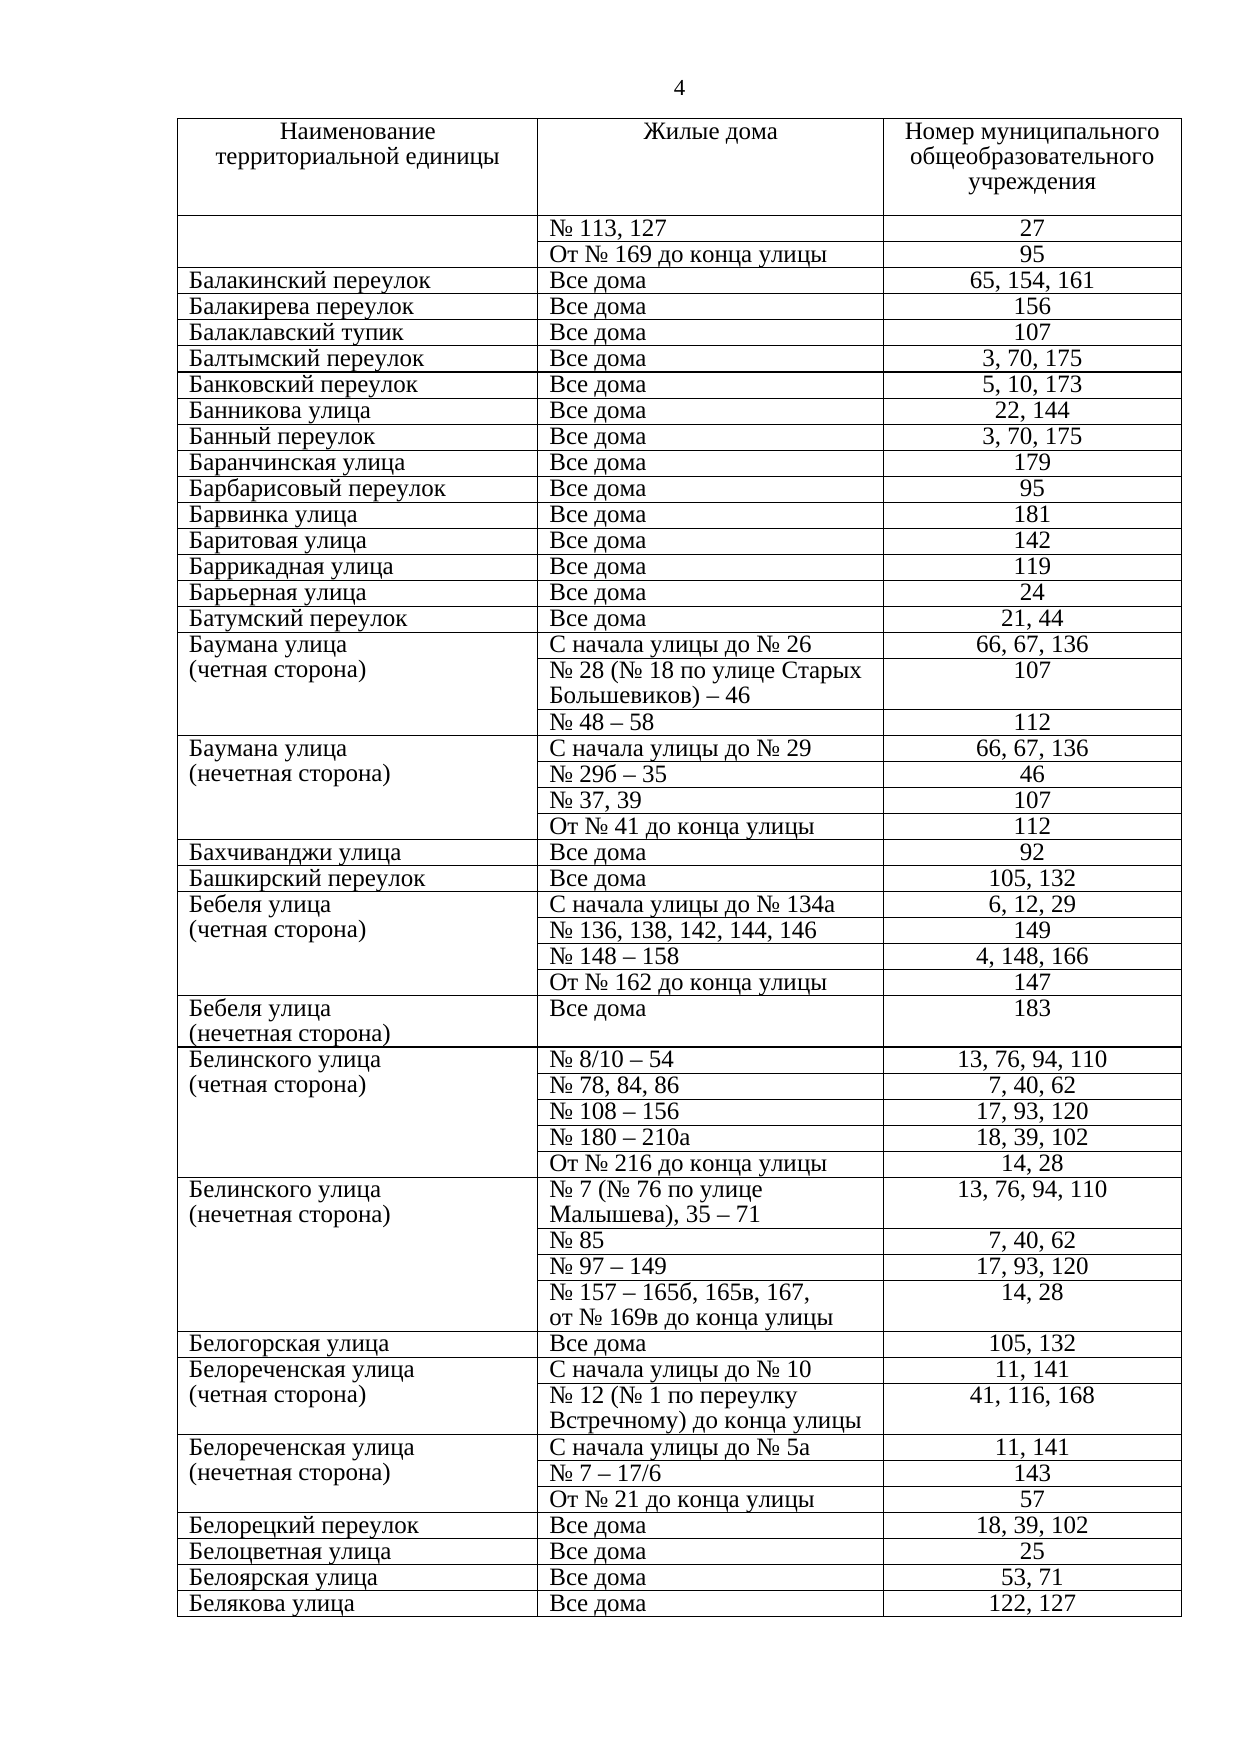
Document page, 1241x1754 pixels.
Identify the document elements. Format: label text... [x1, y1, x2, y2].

table_cell № 78, 84, 86 [538, 1074, 883, 1098]
table_cell 107 [884, 320, 1181, 345]
table_cell Банковский переулок [178, 373, 537, 397]
table_cell 179 [884, 451, 1181, 476]
table_cell № 8/10 – 54 [538, 1048, 883, 1072]
table_cell № 29б – 35 [538, 762, 883, 787]
table_cell 95 [884, 242, 1181, 267]
table_cell 46 [884, 762, 1181, 787]
table_cell 53, 71 [884, 1565, 1181, 1590]
table_cell Банный переулок [178, 425, 537, 449]
table_cell Барьерная улица [178, 581, 537, 606]
table_cell 11, 141 [884, 1358, 1181, 1383]
table_cell Банникова улица [178, 399, 537, 423]
table_cell № 28 (№ 18 по улице Старых Большевиков) – 46 [538, 659, 883, 709]
table_cell Все дома [538, 425, 883, 449]
table_cell 66, 67, 136 [884, 633, 1181, 658]
table_cell 17, 93, 120 [884, 1255, 1181, 1280]
table_cell 5, 10, 173 [884, 373, 1181, 397]
table_cell Все дома [538, 581, 883, 606]
table_cell Балакирева переулок [178, 294, 537, 319]
table_cell Белорецкий переулок [178, 1513, 537, 1538]
table_cell Балаклавский тупик [178, 320, 537, 345]
table_cell 142 [884, 529, 1181, 554]
table_cell Белогорская улица [178, 1332, 537, 1357]
table_cell № 108 – 156 [538, 1100, 883, 1124]
table_cell Башкирский переулок [178, 866, 537, 891]
table_cell Все дома [538, 1539, 883, 1564]
table_cell Все дома [538, 1591, 883, 1616]
table_cell Барбарисовый переулок [178, 477, 537, 502]
table_cell 156 [884, 294, 1181, 319]
table_cell Все дома [538, 320, 883, 345]
table_header Наименование территориальной единицы [178, 119, 537, 215]
table_cell 17, 93, 120 [884, 1100, 1181, 1124]
table_cell Все дома [538, 268, 883, 293]
table_cell Белореченская улица (четная сторона) [178, 1358, 537, 1434]
table_cell 143 [884, 1461, 1181, 1486]
table_cell № 97 – 149 [538, 1255, 883, 1280]
table_cell Все дома [538, 503, 883, 528]
table_cell Баумана улица (нечетная сторона) [178, 736, 537, 839]
table_cell Баранчинская улица [178, 451, 537, 476]
table_cell 4, 148, 166 [884, 944, 1181, 969]
table_cell Белоярская улица [178, 1565, 537, 1590]
table_cell Все дома [538, 477, 883, 502]
table_cell 14, 28 [884, 1281, 1181, 1331]
table_cell Белинского улица (нечетная сторона) [178, 1178, 537, 1331]
table_cell 25 [884, 1539, 1181, 1564]
table_cell 183 [884, 996, 1181, 1046]
table_cell Все дома [538, 373, 883, 397]
table_cell Белореченская улица (нечетная сторона) [178, 1435, 537, 1512]
table_cell Все дома [538, 555, 883, 580]
table_cell Все дома [538, 1513, 883, 1538]
table_cell № 136, 138, 142, 144, 146 [538, 918, 883, 943]
table_cell 41, 116, 168 [884, 1384, 1181, 1434]
table_cell 149 [884, 918, 1181, 943]
table_cell 112 [884, 814, 1181, 839]
table_cell 105, 132 [884, 866, 1181, 891]
table_cell № 85 [538, 1229, 883, 1254]
table_cell 112 [884, 710, 1181, 735]
table_cell Белинского улица (четная сторона) [178, 1048, 537, 1177]
table_cell 11, 141 [884, 1435, 1181, 1460]
table_cell Все дома [538, 529, 883, 554]
table_cell Все дома [538, 607, 883, 632]
table_cell Балтымский переулок [178, 346, 537, 371]
table_cell 7, 40, 62 [884, 1229, 1181, 1254]
table_cell С начала улицы до № 134а [538, 892, 883, 917]
table_cell № 7 – 17/6 [538, 1461, 883, 1486]
table_cell № 180 – 210а [538, 1126, 883, 1151]
table_cell Баритовая улица [178, 529, 537, 554]
table_cell № 12 (№ 1 по переулку Встречному) до конца улицы [538, 1384, 883, 1434]
table_cell Батумский переулок [178, 607, 537, 632]
table_cell 95 [884, 477, 1181, 502]
table_cell № 48 – 58 [538, 710, 883, 735]
table_cell 21, 44 [884, 607, 1181, 632]
table_cell № 157 – 165б, 165в, 167, от № 169в до конца улицы [538, 1281, 883, 1331]
table_cell Бебеля улица (четная сторона) [178, 892, 537, 995]
table_cell Все дома [538, 1332, 883, 1357]
table_cell Все дома [538, 840, 883, 865]
table_cell № 37, 39 [538, 788, 883, 813]
table_cell 22, 144 [884, 399, 1181, 423]
table_cell С начала улицы до № 10 [538, 1358, 883, 1383]
table_cell Баумана улица (четная сторона) [178, 633, 537, 735]
table_cell Все дома [538, 1565, 883, 1590]
table_cell 18, 39, 102 [884, 1126, 1181, 1151]
table_cell Все дома [538, 866, 883, 891]
table_cell 13, 76, 94, 110 [884, 1048, 1181, 1072]
table_cell 14, 28 [884, 1152, 1181, 1177]
table_cell 65, 154, 161 [884, 268, 1181, 293]
table_cell От № 169 до конца улицы [538, 242, 883, 267]
table_cell 3, 70, 175 [884, 425, 1181, 449]
table_cell 6, 12, 29 [884, 892, 1181, 917]
table_cell 147 [884, 970, 1181, 995]
table_cell Все дома [538, 399, 883, 423]
table_cell № 7 (№ 76 по улице Малышева), 35 – 71 [538, 1178, 883, 1228]
table_cell 119 [884, 555, 1181, 580]
table_cell Балакинский переулок [178, 268, 537, 293]
table_cell От № 41 до конца улицы [538, 814, 883, 839]
table_cell 181 [884, 503, 1181, 528]
table_cell Бебеля улица (нечетная сторона) [178, 996, 537, 1046]
table_cell От № 21 до конца улицы [538, 1487, 883, 1512]
table_cell С начала улицы до № 29 [538, 736, 883, 761]
table_cell Все дома [538, 294, 883, 319]
table_cell Белоцветная улица [178, 1539, 537, 1564]
table_cell С начала улицы до № 26 [538, 633, 883, 658]
table_cell № 148 – 158 [538, 944, 883, 969]
table_cell 107 [884, 788, 1181, 813]
table_cell Все дома [538, 451, 883, 476]
table_cell Барвинка улица [178, 503, 537, 528]
table_cell 27 [884, 216, 1181, 241]
table_header Жилые дома [538, 119, 883, 215]
table_cell 24 [884, 581, 1181, 606]
table_cell 66, 67, 136 [884, 736, 1181, 761]
table_cell Все дома [538, 346, 883, 371]
table_cell № 113, 127 [538, 216, 883, 241]
table_cell От № 162 до конца улицы [538, 970, 883, 995]
table_cell Белякова улица [178, 1591, 537, 1616]
table_cell 92 [884, 840, 1181, 865]
table_cell Баррикадная улица [178, 555, 537, 580]
table_cell 7, 40, 62 [884, 1074, 1181, 1098]
table_cell 13, 76, 94, 110 [884, 1178, 1181, 1228]
table_cell 3, 70, 175 [884, 346, 1181, 371]
table_cell 122, 127 [884, 1591, 1181, 1616]
table_cell 57 [884, 1487, 1181, 1512]
table_cell С начала улицы до № 5а [538, 1435, 883, 1460]
table_cell Все дома [538, 996, 883, 1046]
table_header Номер муниципального общеобразовательного учреждения [884, 119, 1181, 215]
table_cell Бахчиванджи улица [178, 840, 537, 865]
table_cell 107 [884, 659, 1181, 709]
table_cell От № 216 до конца улицы [538, 1152, 883, 1177]
table_cell 18, 39, 102 [884, 1513, 1181, 1538]
table_cell 105, 132 [884, 1332, 1181, 1357]
